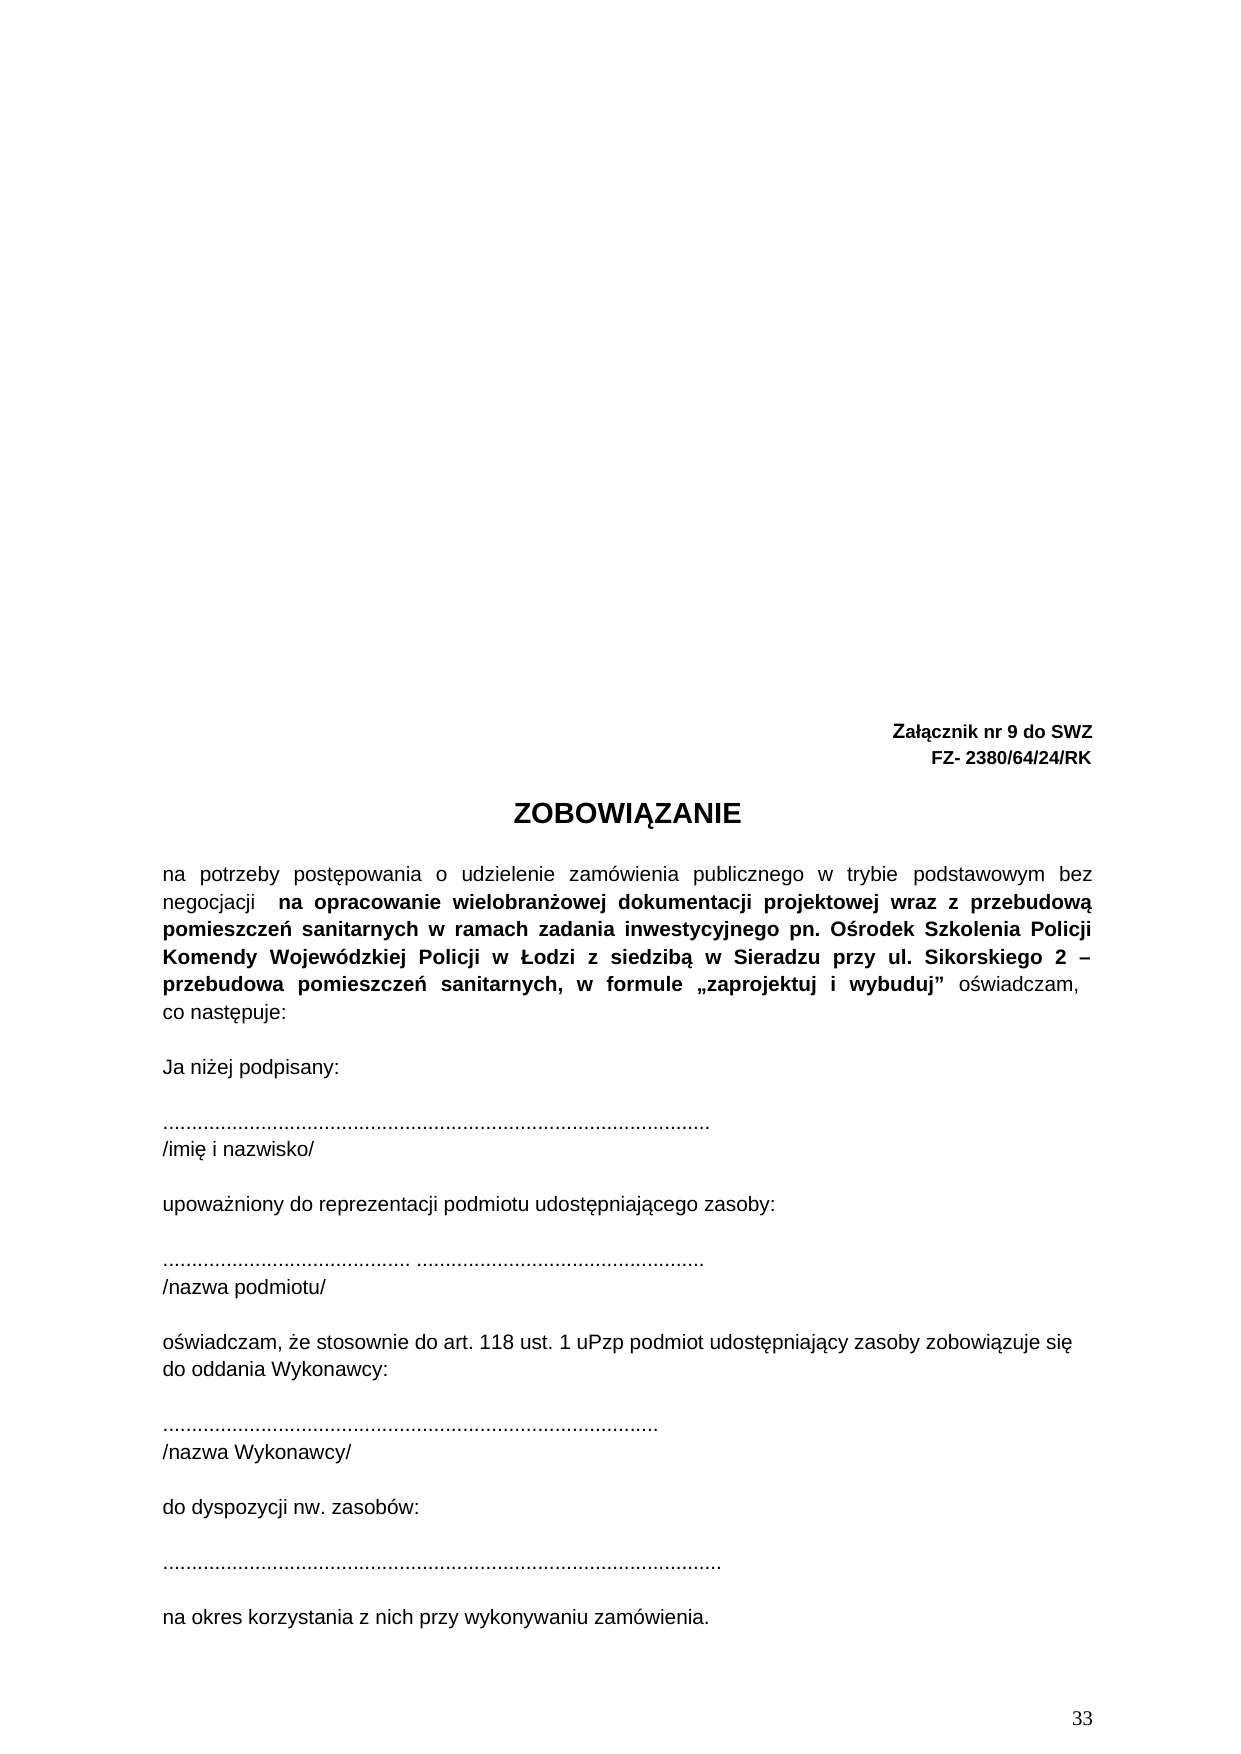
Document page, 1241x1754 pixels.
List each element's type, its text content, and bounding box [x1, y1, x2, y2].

text do dyspozycji nw. zasobów: [162, 1495, 1093, 1519]
text ............................................................................................... [162, 1110, 1093, 1134]
text ................................................................................................. [162, 1550, 1093, 1574]
text /nazwa Wykonawcy/ [162, 1440, 1093, 1464]
text Załącznik nr 9 do SWZ [156, 719, 1093, 743]
text ...................................................................................... [162, 1412, 1093, 1436]
text ZOBOWIĄZANIE [162, 796, 1093, 830]
text oświadczam, że stosownie do art. 118 ust. 1 uPzp podmiot udostępniający zasoby zobowiązuje się do oddania Wykonawcy: [162, 1330, 1093, 1381]
text upoważniony do reprezentacji podmiotu udostępniającego zasoby: [162, 1192, 1093, 1216]
text na okres korzystania z nich przy wykonywaniu zamówienia. [162, 1605, 1093, 1629]
text Ja niżej podpisany: [162, 1055, 1093, 1079]
text FZ- 2380/64/24/RK [162, 747, 1093, 768]
text na potrzeby postępowania o udzielenie zamówienia publicznego w trybie podstawowym bez negocjacji na opracowanie wielobranżowej dokumentacji projektowej wraz z przebudową pomieszczeń sanitarnych w ramach zadania inwestycyjnego pn. Ośrodek Szkolenia Policji Komendy Wojewódzkiej Policji w Łodzi z siedzibą w Sieradzu przy ul. Sikorskiego 2 – przebudowa pomieszczeń sanitarnych, w formule „zaprojektuj i wybuduj” oświadczam, co następuje: [162, 862, 1093, 1024]
text /nazwa podmiotu/ [162, 1275, 1093, 1299]
text ........................................... .................................................. [162, 1247, 1093, 1271]
text /imię i nazwisko/ [162, 1137, 1093, 1161]
